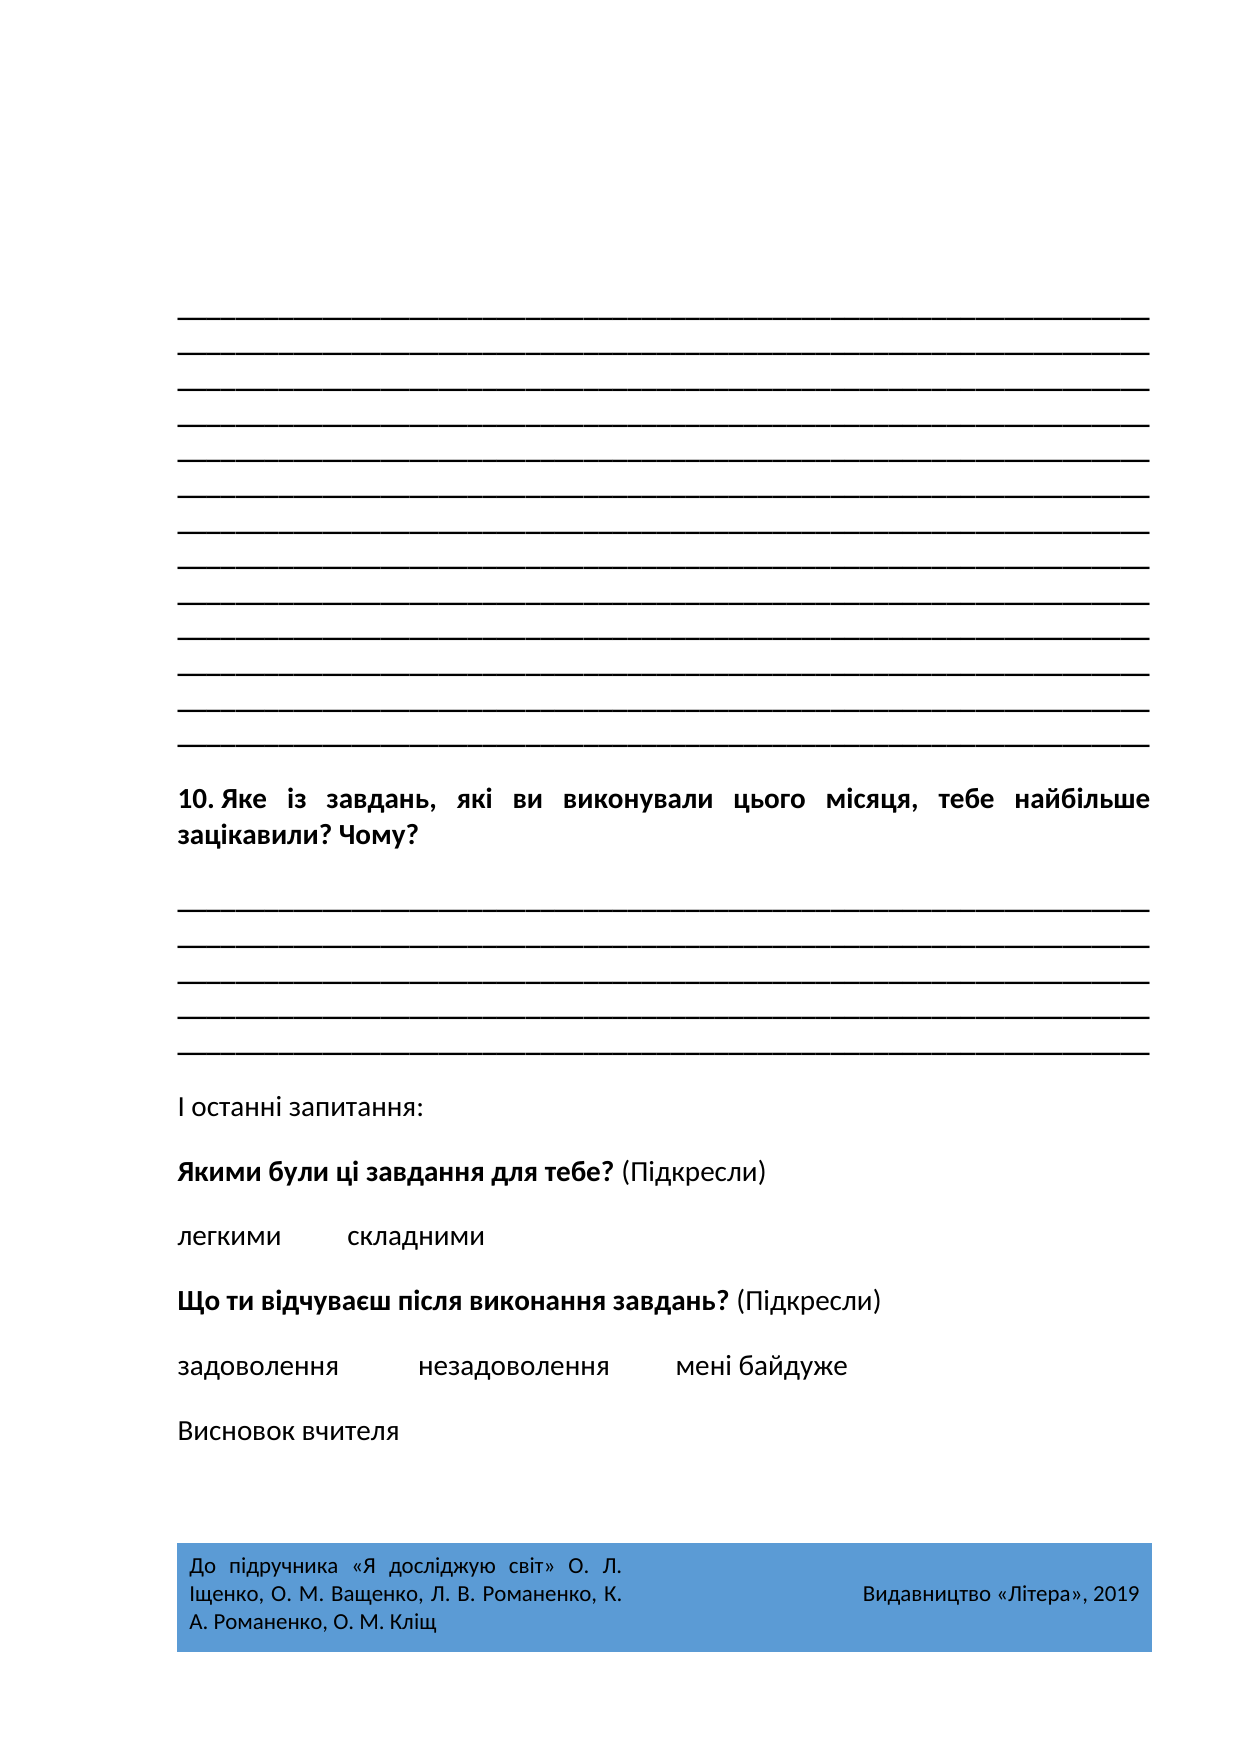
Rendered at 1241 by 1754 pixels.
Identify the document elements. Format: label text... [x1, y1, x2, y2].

subtitle Висновок вчителя [177, 1412, 1152, 1447]
subtitle _________________________________________________________________________________________________________________________________________________________________________________________________________ [177, 288, 1152, 395]
subtitle І останні запитання: [177, 1088, 1152, 1123]
subtitle легкими складними [177, 1217, 1152, 1253]
subtitle ______________________________________________________________________________________________________________________________________ [177, 987, 1152, 1059]
subtitle Якими були ці завдання для тебе? (Підкресли) [177, 1153, 1152, 1188]
subtitle ______________________________________________________________________________________________________________________________________ [177, 395, 1152, 466]
subtitle Що ти відчуваєш після виконання завдань? (Підкресли) [177, 1282, 1152, 1318]
subtitle ______________________________________________________________________________________________________________________________________ [177, 573, 1152, 644]
subtitle 10. Яке із завдань, які ви виконували цього місяця, тебе найбільше зацікавили? Чому? [177, 780, 1152, 851]
subtitle _________________________________________________________________________________________________________________________________________________________________________________________________________ [177, 466, 1152, 573]
subtitle _________________________________________________________________________________________________________________________________________________________________________________________________________ [177, 881, 1152, 987]
subtitle _________________________________________________________________________________________________________________________________________________________________________________________________________ [177, 644, 1152, 751]
subtitle задоволення незадоволення мені байдуже [177, 1347, 1152, 1383]
